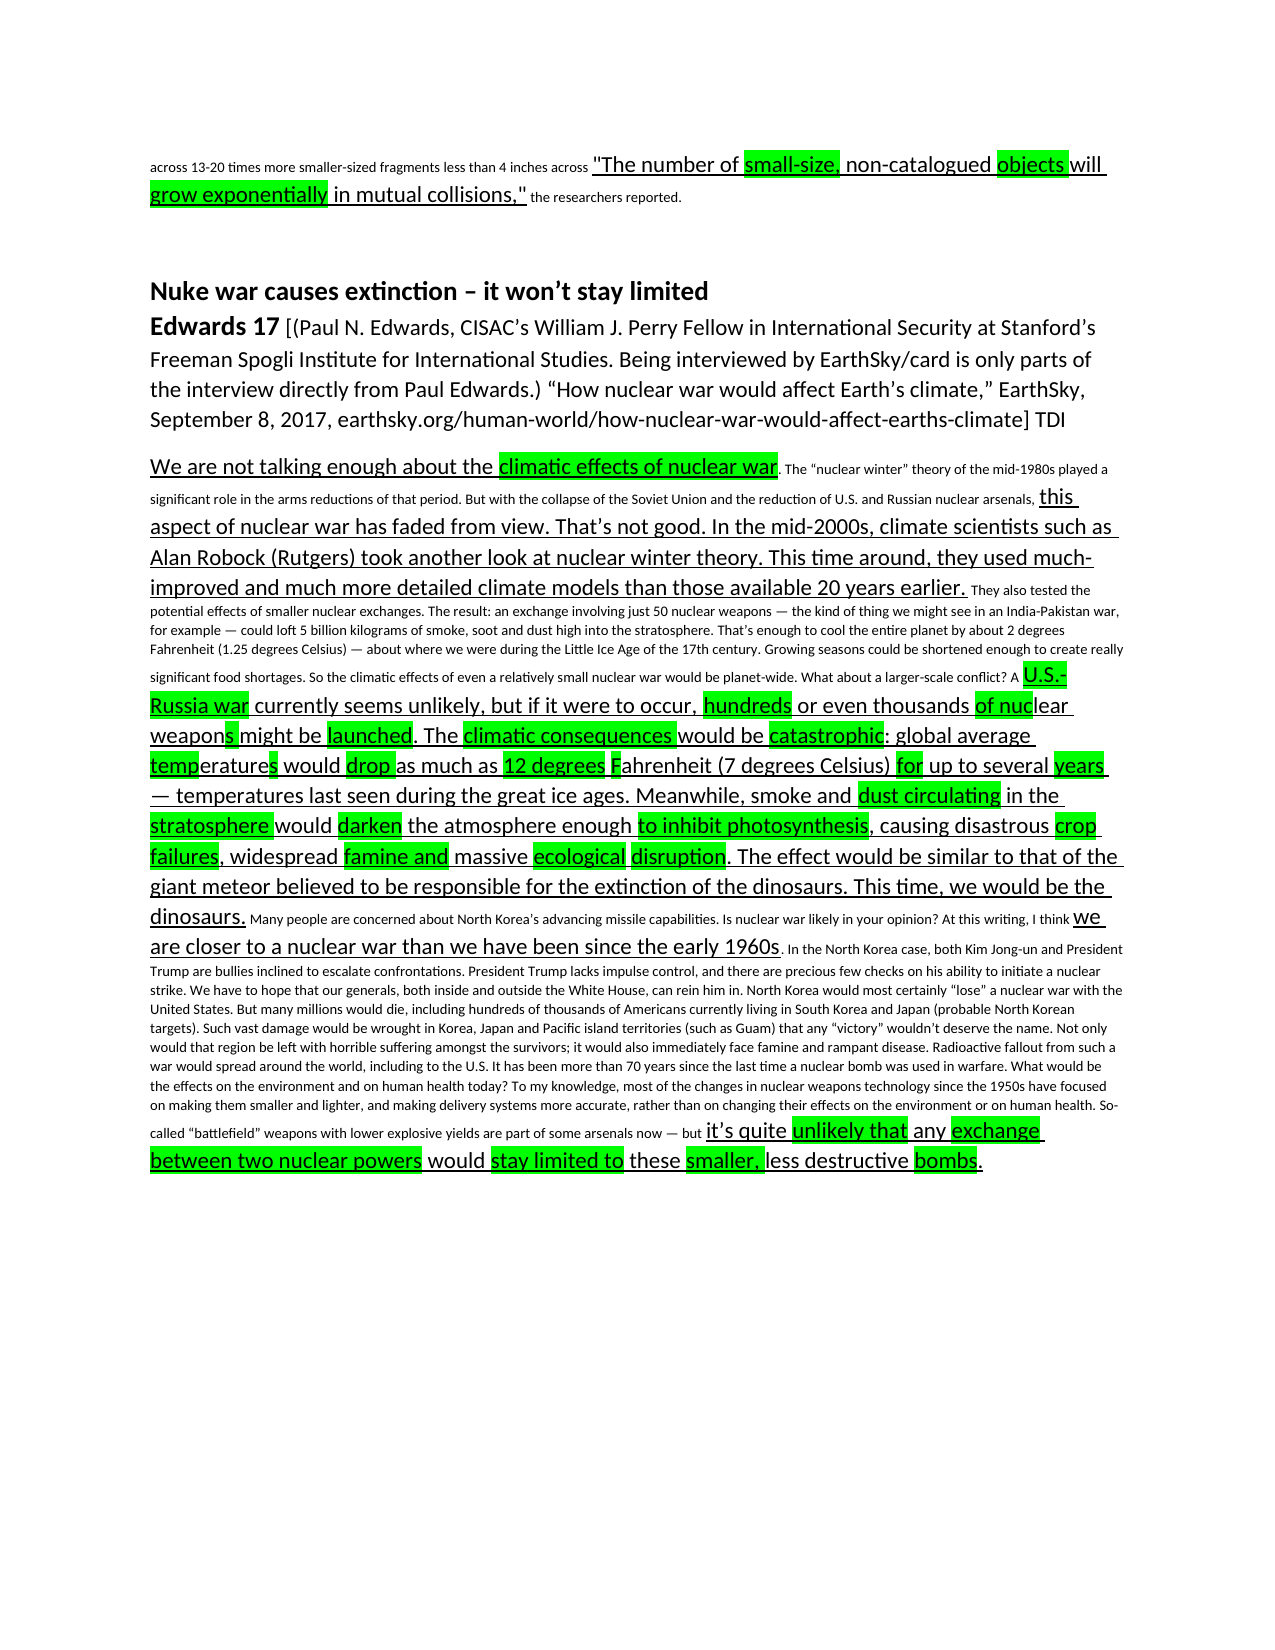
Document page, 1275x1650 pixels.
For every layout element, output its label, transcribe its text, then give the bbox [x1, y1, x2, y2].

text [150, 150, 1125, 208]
text We are not talking enough about the climatic effects of nuclear war. The “nuclear winter” theory of the mid-1980s played a significant role in the arms reductions of that period. But with the collapse of the Soviet Union and the reduction of U.S. and Russian nuclear arsenals, this aspect of nuclear war has faded from view. That’s not good. In the mid-2000s, climate scientists such as Alan Robock (Rutgers) took another look at nuclear winter theory. This time around, they used much-improved and much more detailed climate models than those available 20 years earlier. They also tested the potential effects of smaller nuclear exchanges. The result: an exchange involving just 50 nuclear weapons — the kind of thing we might see in an India-Pakistan war, for example — could loft 5 billion kilograms of smoke, soot and dust high into the stratosphere. That’s enough to cool the entire planet by about 2 degrees Fahrenheit (1.25 degrees Celsius) — about where we were during the Little Ice Age of the 17th century. Growing seasons could be shortened enough to create really significant food shortages. So the climatic effects of even a relatively small nuclear war would be planet-wide. What about a larger-scale conflict? A U.S.-Russia war currently seems unlikely, but if it were to occur, hundreds or even thousands of nuclear weapons might be launched. The climatic consequences would be catastrophic: global average temperatures would drop as much as 12 degrees Fahrenheit (7 degrees Celsius) for up to several years — temperatures last seen during the great ice ages. Meanwhile, smoke and dust circulating in the stratosphere would darken the atmosphere enough to inhibit photosynthesis, causing disastrous crop failures, widespread famine and massive ecological disruption. The effect would be similar to that of the giant meteor believed to be responsible for the extinction of the dinosaurs. This time, we would be the dinosaurs. Many people are concerned about North Korea’s advancing missile capabilities. Is nuclear war likely in your opinion? At this writing, I think we are closer to a nuclear war than we have been since the early 1960s. In the North Korea case, both Kim Jong-un and President Trump are bullies inclined to escalate confrontations. President Trump lacks impulse control, and there are precious few checks on his ability to initiate a nuclear strike. We have to hope that our generals, both inside and outside the White House, can rein him in. North Korea would most certainly “lose” a nuclear war with the United States. But many millions would die, including hundreds of thousands of Americans currently living in South Korea and Japan (probable North Korean targets). Such vast damage would be wrought in Korea, Japan and Pacific island territories (such as Guam) that any “victory” wouldn’t deserve the name. Not only would that region be left with horrible suffering amongst the survivors; it would also immediately face famine and rampant disease. Radioactive fallout from such a war would spread around the world, including to the U.S. It has been more than 70 years since the last time a nuclear bomb was used in warfare. What would be the effects on the environment and on human health today? To my knowledge, most of the changes in nuclear weapons technology since the 1950s have focused on making them smaller and lighter, and making delivery systems more accurate, rather than on changing their effects on the environment or on human health. So-called “battlefield” weapons with lower explosive yields are part of some arsenals now — but it’s quite unlikely that any exchange between two nuclear powers would stay limited to these smaller, less destructive bombs. [150, 452, 1125, 1174]
subtitle Nuke war causes extinction – it won’t stay limited [150, 274, 1125, 307]
text Edwards 17 [(Paul N. Edwards, CISAC’s William J. Perry Fellow in International Security at Stanford’s Freeman Spogli Institute for International Studies. Being interviewed by EarthSky/card is only parts of the interview directly from Paul Edwards.) “How nuclear war would affect Earth’s climate,” EarthSky, September 8, 2017, earthsky.org/human-world/how-nuclear-war-would-affect-earths-climate] TDI [150, 309, 1125, 433]
